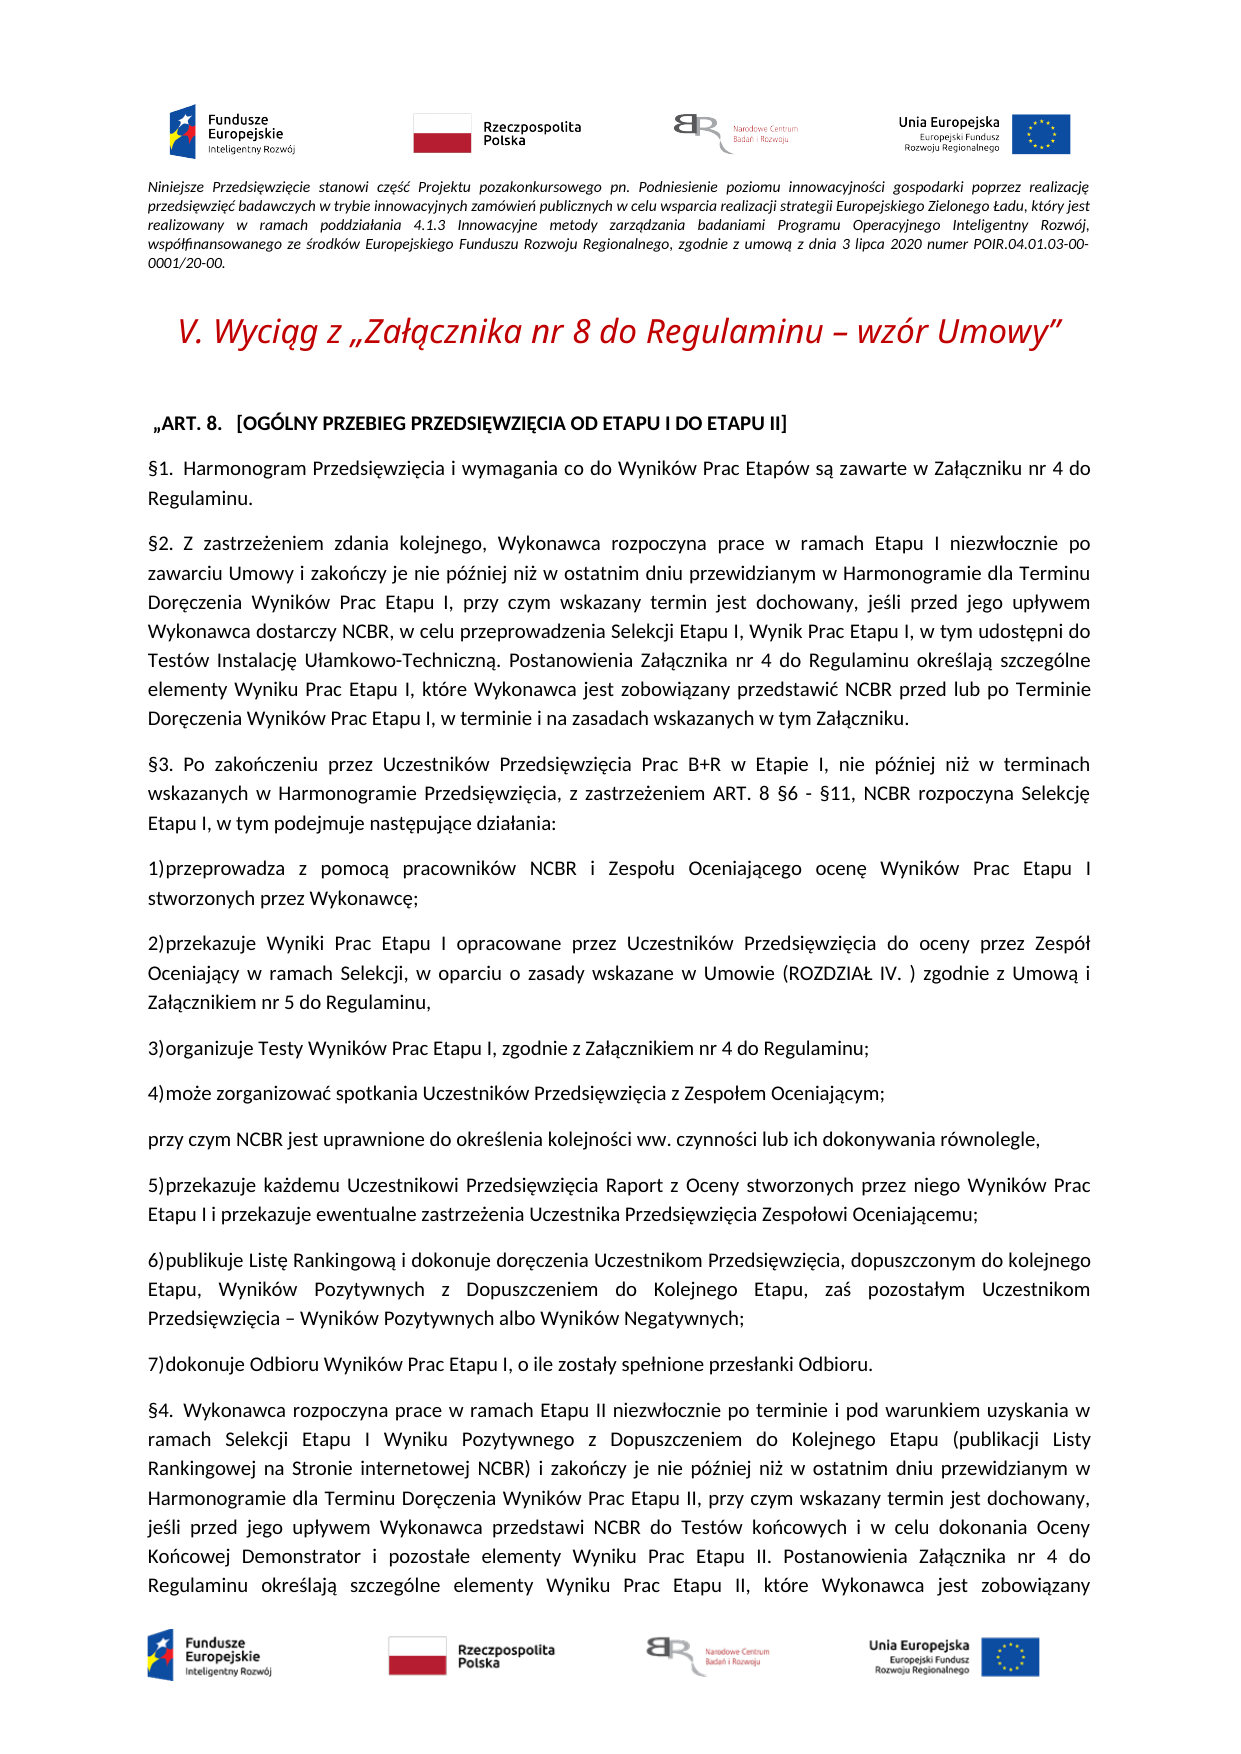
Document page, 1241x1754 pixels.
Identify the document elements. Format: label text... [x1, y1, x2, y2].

text „ART. 8. [OGÓLNY PRZEBIEG PRZEDSIĘWZIĘCIA OD ETAPU I DO ETAPU II] [148, 410, 1092, 435]
text 1) przeprowadza z pomocą pracowników NCBR i Zespołu Oceniającego ocenę Wyników Prac Etapu I stworzonych przez Wykonawcę; [148, 856, 1092, 910]
text §3. Po zakończeniu przez Uczestników Przedsięwzięcia Prac B+R w Etapie I, nie później niż w terminach wskazanych w Harmonogramie Przedsięwzięcia, z zastrzeżeniem ART. 8 §6 - §11, NCBR rozpoczyna Selekcję Etapu I, w tym podejmuje następujące działania: [148, 751, 1092, 835]
picture [169, 104, 1071, 159]
text 6) publikuje Listę Rankingową i dokonuje doręczenia Uczestnikom Przedsięwzięcia, dopuszczonym do kolejnego Etapu, Wyników Pozytywnych z Dopuszczeniem do Kolejnego Etapu, zaś pozostałym Uczestnikom Przedsięwzięcia – Wyników Pozytywnych albo Wyników Negatywnych; [148, 1247, 1092, 1331]
text §1. Harmonogram Przedsięwzięcia i wymagania co do Wyników Prac Etapów są zawarte w Załączniku nr 4 do Regulaminu. [148, 456, 1092, 510]
text §2. Z zastrzeżeniem zdania kolejnego, Wykonawca rozpoczyna prace w ramach Etapu I niezwłocznie po zawarciu Umowy i zakończy je nie później niż w ostatnim dniu przewidzianym w Harmonogramie dla Terminu Doręczenia Wyników Prac Etapu I, przy czym wskazany termin jest dochowany, jeśli przed jego upływem Wykonawca dostarczy NCBR, w celu przeprowadzenia Selekcji Etapu I, Wynik Prac Etapu I, w tym udostępni do Testów Instalację Ułamkowo-Techniczną. Postanowienia Załącznika nr 4 do Regulaminu określają szczególne elementy Wyniku Prac Etapu I, które Wykonawca jest zobowiązany przedstawić NCBR przed lub po Terminie Doręczenia Wyników Prac Etapu I, w terminie i na zasadach wskazanych w tym Załączniku. [148, 531, 1092, 731]
text 7) dokonuje Odbioru Wyników Prac Etapu I, o ile zostały spełnione przesłanki Odbioru. [148, 1351, 1092, 1377]
text 2) przekazuje Wyniki Prac Etapu I opracowane przez Uczestników Przedsięwzięcia do oceny przez Zespół Oceniający w ramach Selekcji, w oparciu o zasady wskazane w Umowie (ROZDZIAŁ IV. ) zgodnie z Umową i Załącznikiem nr 5 do Regulaminu, [148, 931, 1092, 1014]
subtitle V. Wyciąg z „Załącznika nr 8 do Regulaminu – wzór Umowy” [148, 307, 1092, 353]
picture [147, 1629, 1040, 1681]
text 3) organizuje Testy Wyników Prac Etapu I, zgodnie z Załącznikiem nr 4 do Regulaminu; [148, 1035, 1092, 1060]
text 4) może zorganizować spotkania Uczestników Przedsięwzięcia z Zespołem Oceniającym; [148, 1081, 1092, 1106]
text przy czym NCBR jest uprawnione do określenia kolejności ww. czynności lub ich dokonywania równolegle, [148, 1126, 1092, 1152]
text 5) przekazuje każdemu Uczestnikowi Przedsięwzięcia Raport z Oceny stworzonych przez niego Wyników Prac Etapu I i przekazuje ewentualne zastrzeżenia Uczestnika Przedsięwzięcia Zespołowi Oceniającemu; [148, 1172, 1092, 1227]
